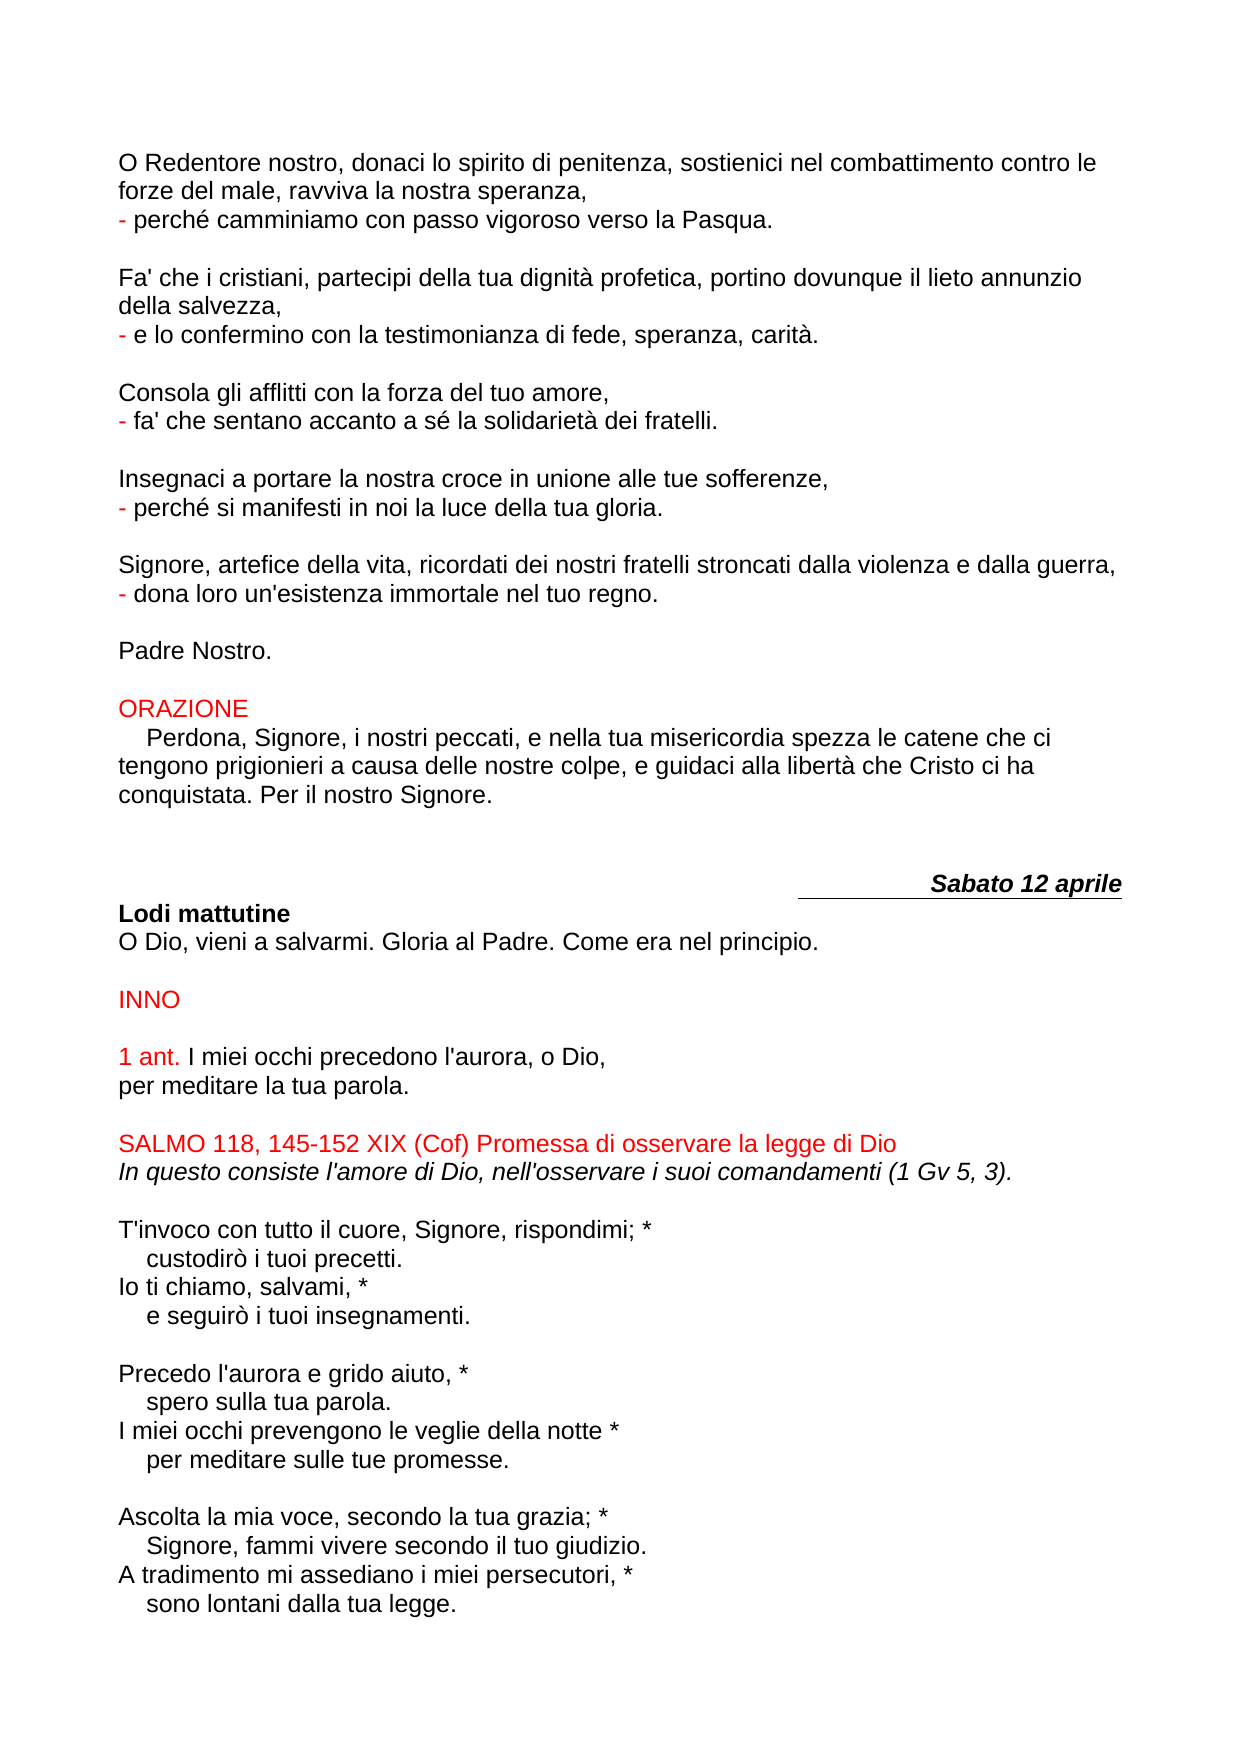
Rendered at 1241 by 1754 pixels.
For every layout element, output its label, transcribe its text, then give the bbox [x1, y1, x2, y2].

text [118, 148, 1122, 809]
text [118, 899, 1122, 1617]
text Sabato 12 aprile [797, 840, 1122, 899]
